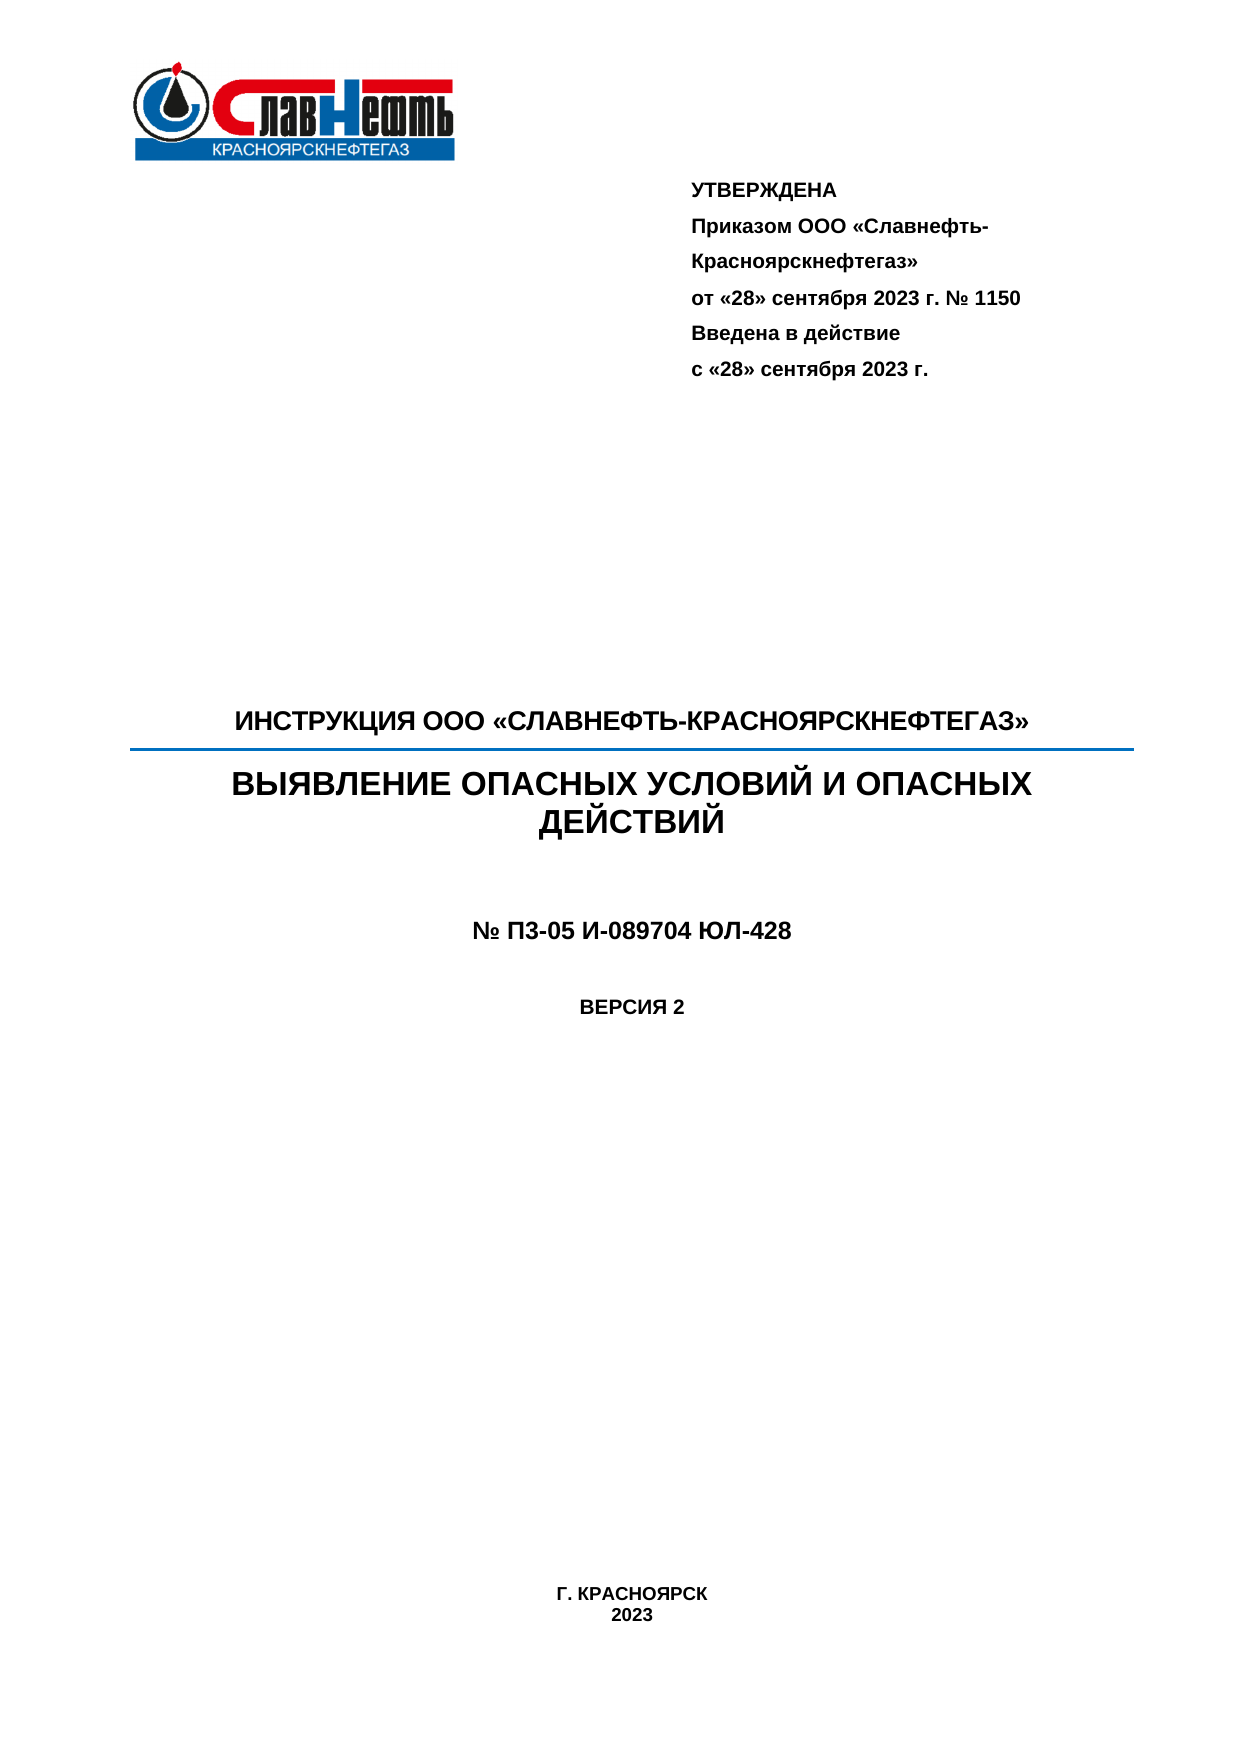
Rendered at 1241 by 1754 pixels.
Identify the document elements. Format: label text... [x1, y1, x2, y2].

text от «28» сентября 2023 г. № 1150 [691, 285, 1134, 309]
table_cell № П3-05 И-089704 ЮЛ-428 [130, 916, 1134, 994]
table_cell ВЕРСИЯ 2 [130, 995, 1134, 1018]
text УТВЕРЖДЕНА [691, 177, 1134, 201]
text с «28» сентября 2023 г. [691, 357, 1134, 381]
text 2023 [130, 1604, 1134, 1625]
table_cell ВЫЯВЛЕНИЕ ОПАСНЫХ УСЛОВИЙ И ОПАСНЫХ ДЕЙСТВИЙ [130, 751, 1134, 916]
text Приказом ООО «Славнефть-Красноярскнефтегаз» [691, 213, 1134, 273]
text Введена в действие [691, 321, 1134, 345]
table_header ИНСТРУКЦИЯ ООО «СЛАВНЕФТЬ-КРАСНОЯРСКНЕФТЕГАЗ» [130, 705, 1134, 748]
text Г. КРАСНОЯРСК [130, 1582, 1134, 1604]
